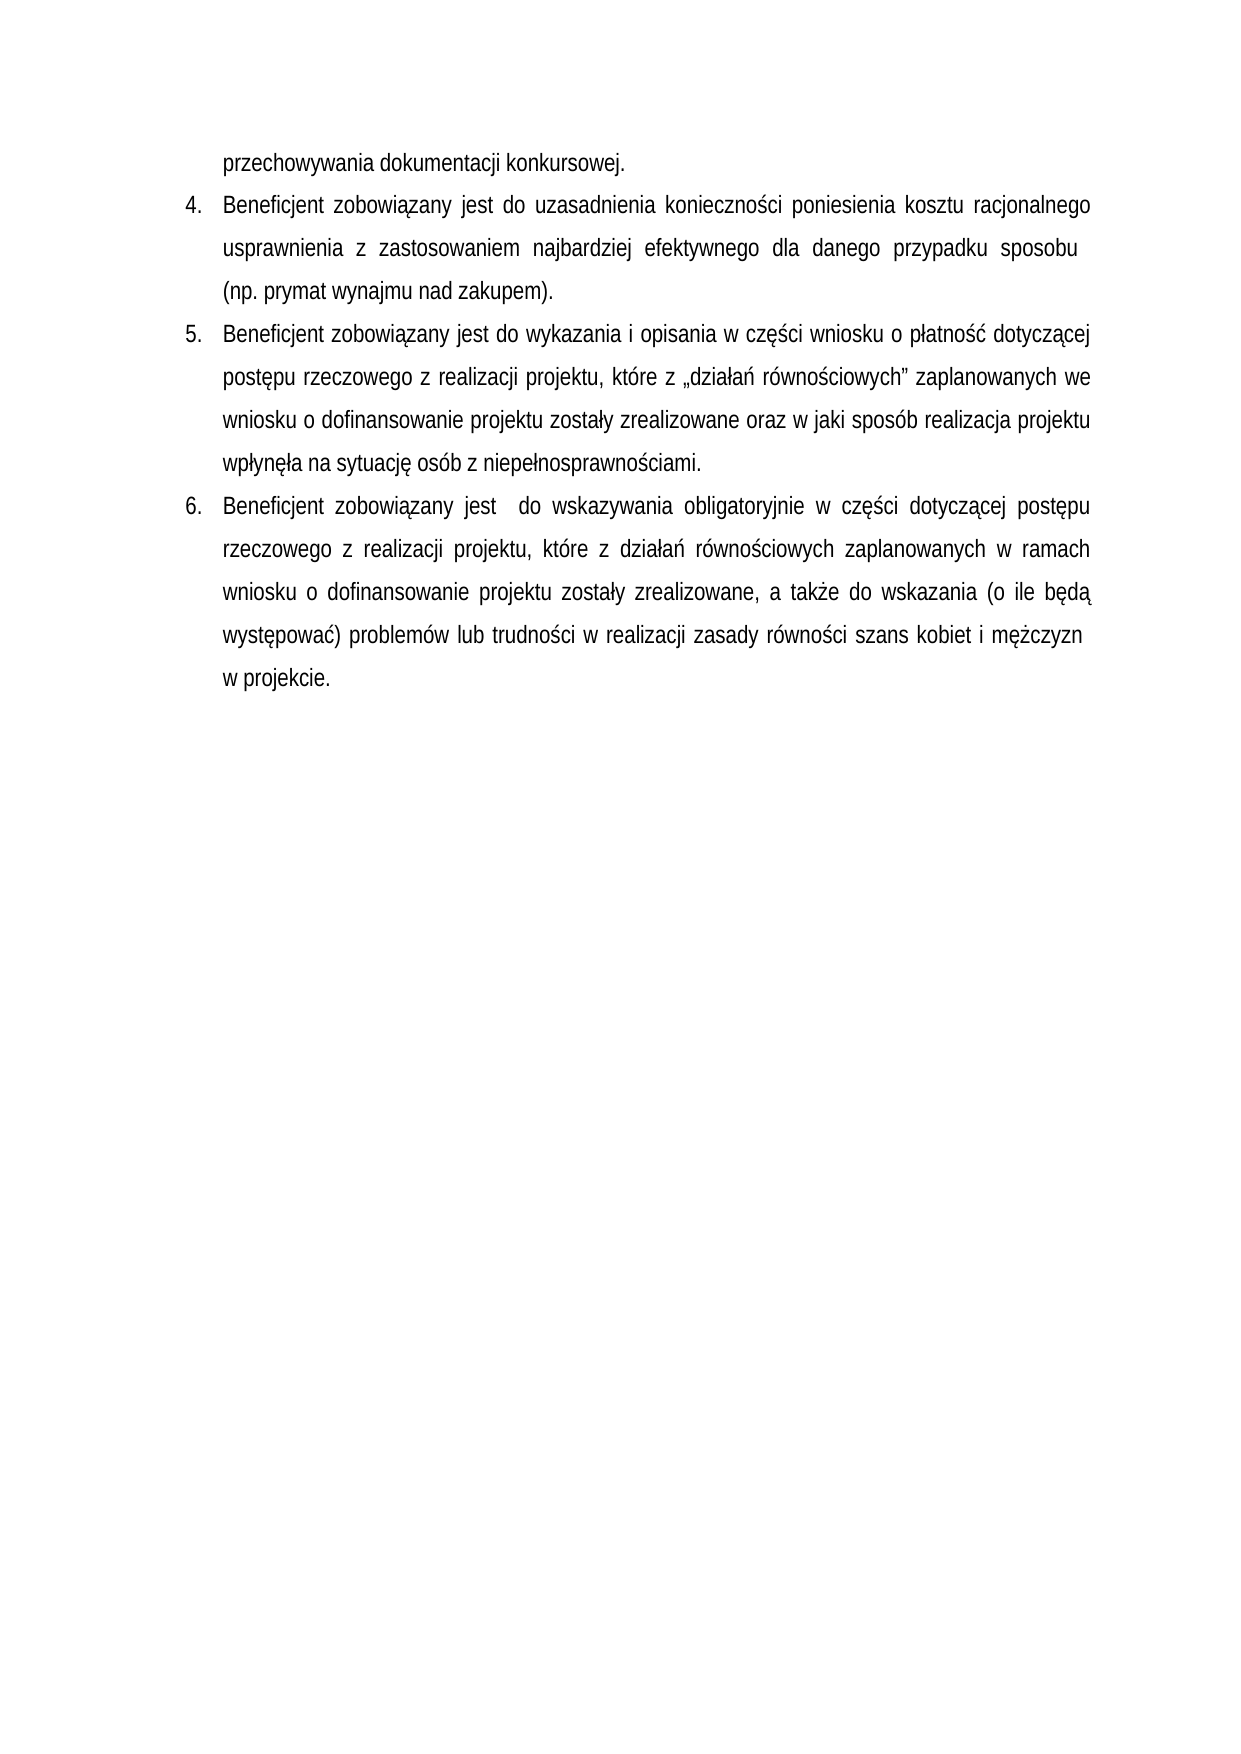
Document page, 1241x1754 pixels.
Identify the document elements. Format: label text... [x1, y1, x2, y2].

list Beneficjent zobowiązany jest do wskazywania obligatoryjnie w części dotyczącej postępu rzeczowego z realizacji projektu, które z działań równościowych zaplanowanych w ramach wniosku o dofinansowanie projektu zostały zrealizowane, a także do wskazania (o ile będą występować) problemów lub trudności w realizacji zasady równości szans kobiet i mężczyzn w projekcie. [185, 491, 1093, 691]
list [185, 148, 1091, 176]
list Beneficjent zobowiązany jest do wykazania i opisania w części wniosku o płatność dotyczącej postępu rzeczowego z realizacji projektu, które z „działań równościowych” zaplanowanych we wniosku o dofinansowanie projektu zostały zrealizowane oraz w jaki sposób realizacja projektu wpłynęła na sytuację osób z niepełnosprawnościami. [185, 319, 1093, 477]
list Beneficjent zobowiązany jest do uzasadnienia konieczności poniesienia kosztu racjonalnego usprawnienia z zastosowaniem najbardziej efektywnego dla danego przypadku sposobu (np. prymat wynajmu nad zakupem). [185, 191, 1093, 305]
